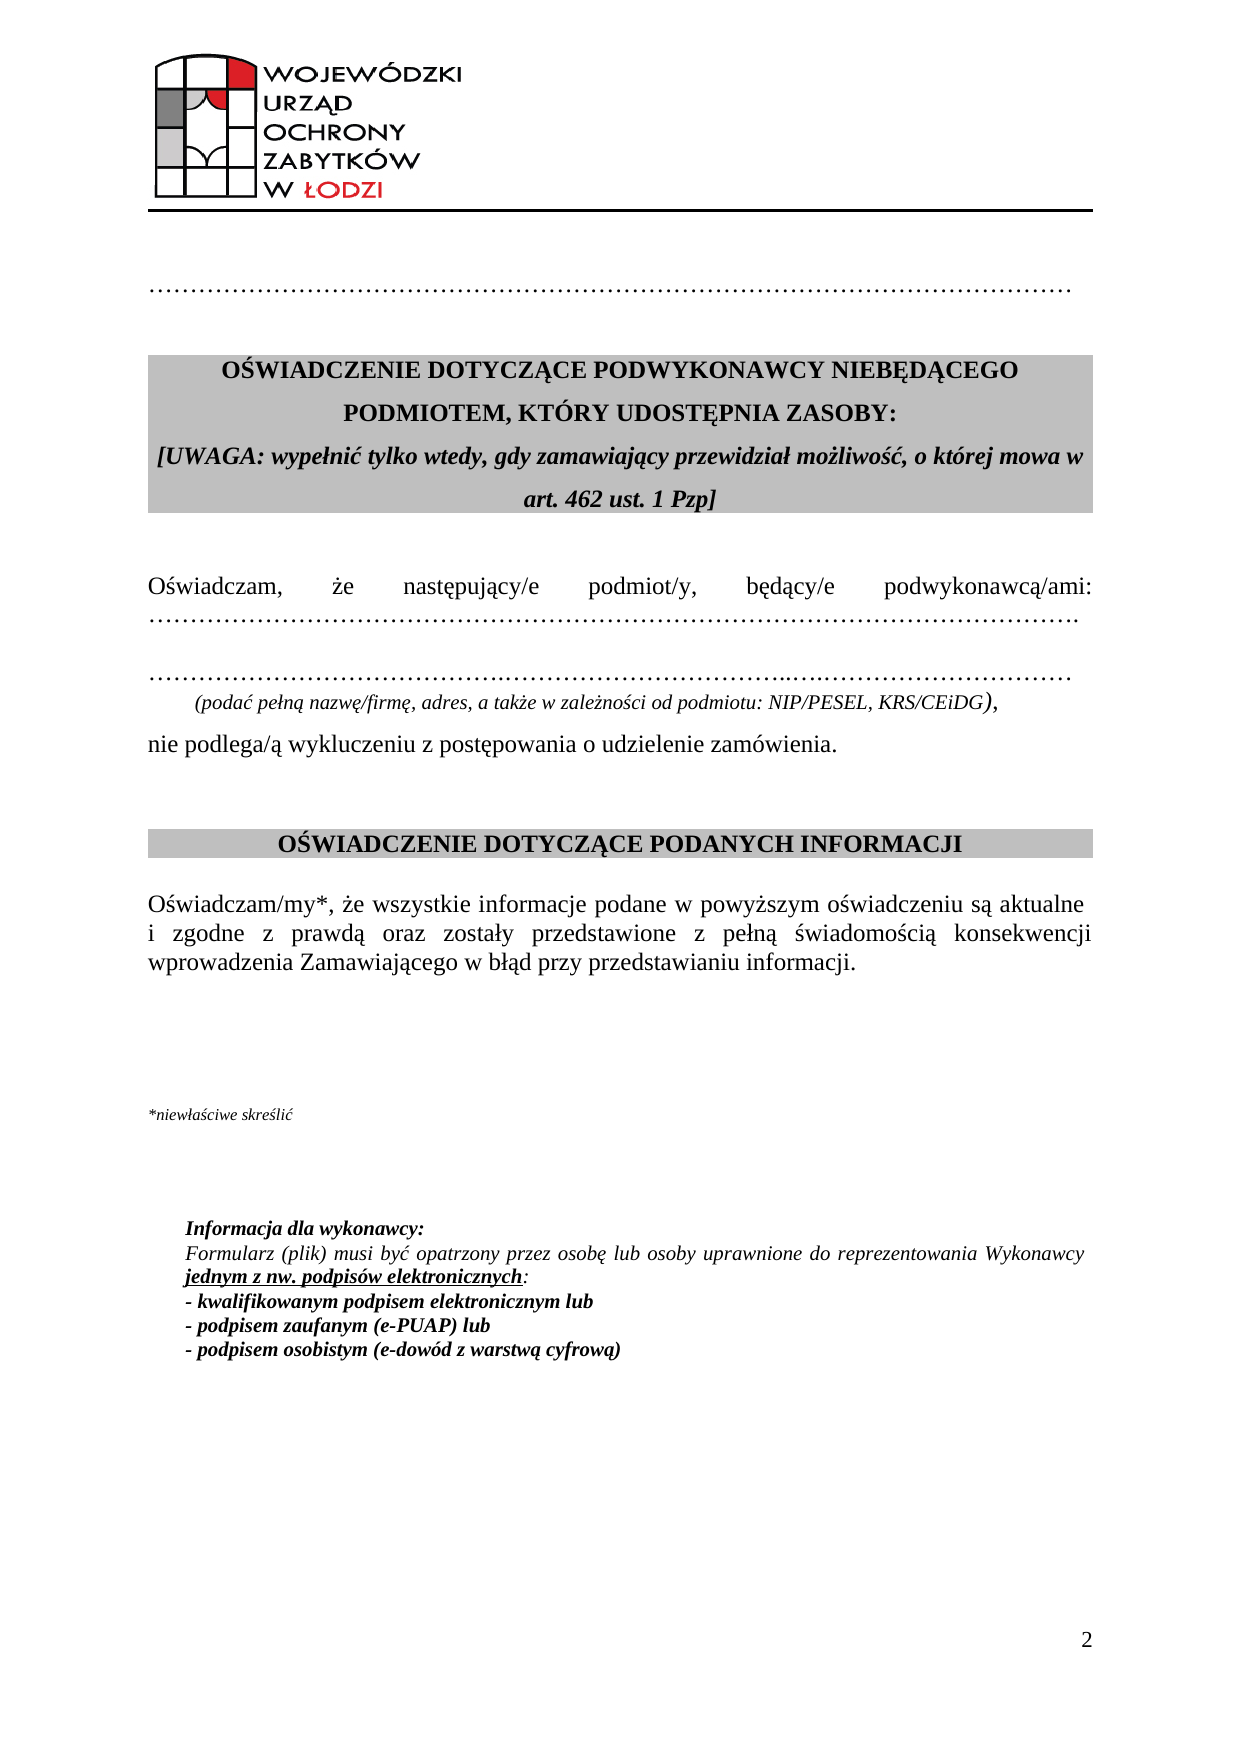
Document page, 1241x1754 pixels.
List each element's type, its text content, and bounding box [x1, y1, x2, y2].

text (podać pełną nazwę/firmę, adres, a także w zależności od podmiotu: NIP/PESEL, KRS/CEiDG), [148, 686, 1093, 714]
picture [147, 44, 470, 207]
text …………………………………….……………………………..….………………………… [148, 657, 1093, 686]
text OŚWIADCZENIE DOTYCZĄCE PODANYCH INFORMACJI [148, 829, 1093, 858]
text - podpisem osobistym (e-dowód z warstwą cyfrową) [185, 1337, 1085, 1361]
text *niewłaściwe skreślić [148, 1105, 1093, 1124]
text Informacja dla wykonawcy: [185, 1216, 1085, 1240]
text Oświadczam/my*, że wszystkie informacje podane w powyższym oświadczeniu są aktualne i zgodne z prawdą oraz zostały przedstawione z pełną świadomością konsekwencji wprowadzenia Zamawiającego w błąd przy przedstawianiu informacji. [148, 889, 1093, 976]
text Oświadczam, że następujący/e podmiot/y, będący/e podwykonawcą/ami: …………………………………………………………………………………………………. [148, 571, 1093, 628]
text OŚWIADCZENIE DOTYCZĄCE PODWYKONAWCY NIEBĘDĄCEGO PODMIOTEM, KTÓRY UDOSTĘPNIA ZASOBY: [148, 355, 1093, 427]
text ………………………………………………………………………………………………… [148, 269, 1093, 298]
text [UWAGA: wypełnić tylko wtedy, gdy zamawiający przewidział możliwość, o której mowa w art. 462 ust. 1 Pzp] [148, 441, 1093, 513]
text Formularz (plik) musi być opatrzony przez osobę lub osoby uprawnione do reprezentowania Wykonawcy jednym z nw. podpisów elektronicznych: [185, 1240, 1085, 1288]
text nie podlega/ą wykluczeniu z postępowania o udzielenie zamówienia. [148, 729, 1093, 758]
text - kwalifikowanym podpisem elektronicznym lub [185, 1288, 1085, 1313]
text - podpisem zaufanym (e-PUAP) lub [185, 1313, 1085, 1337]
